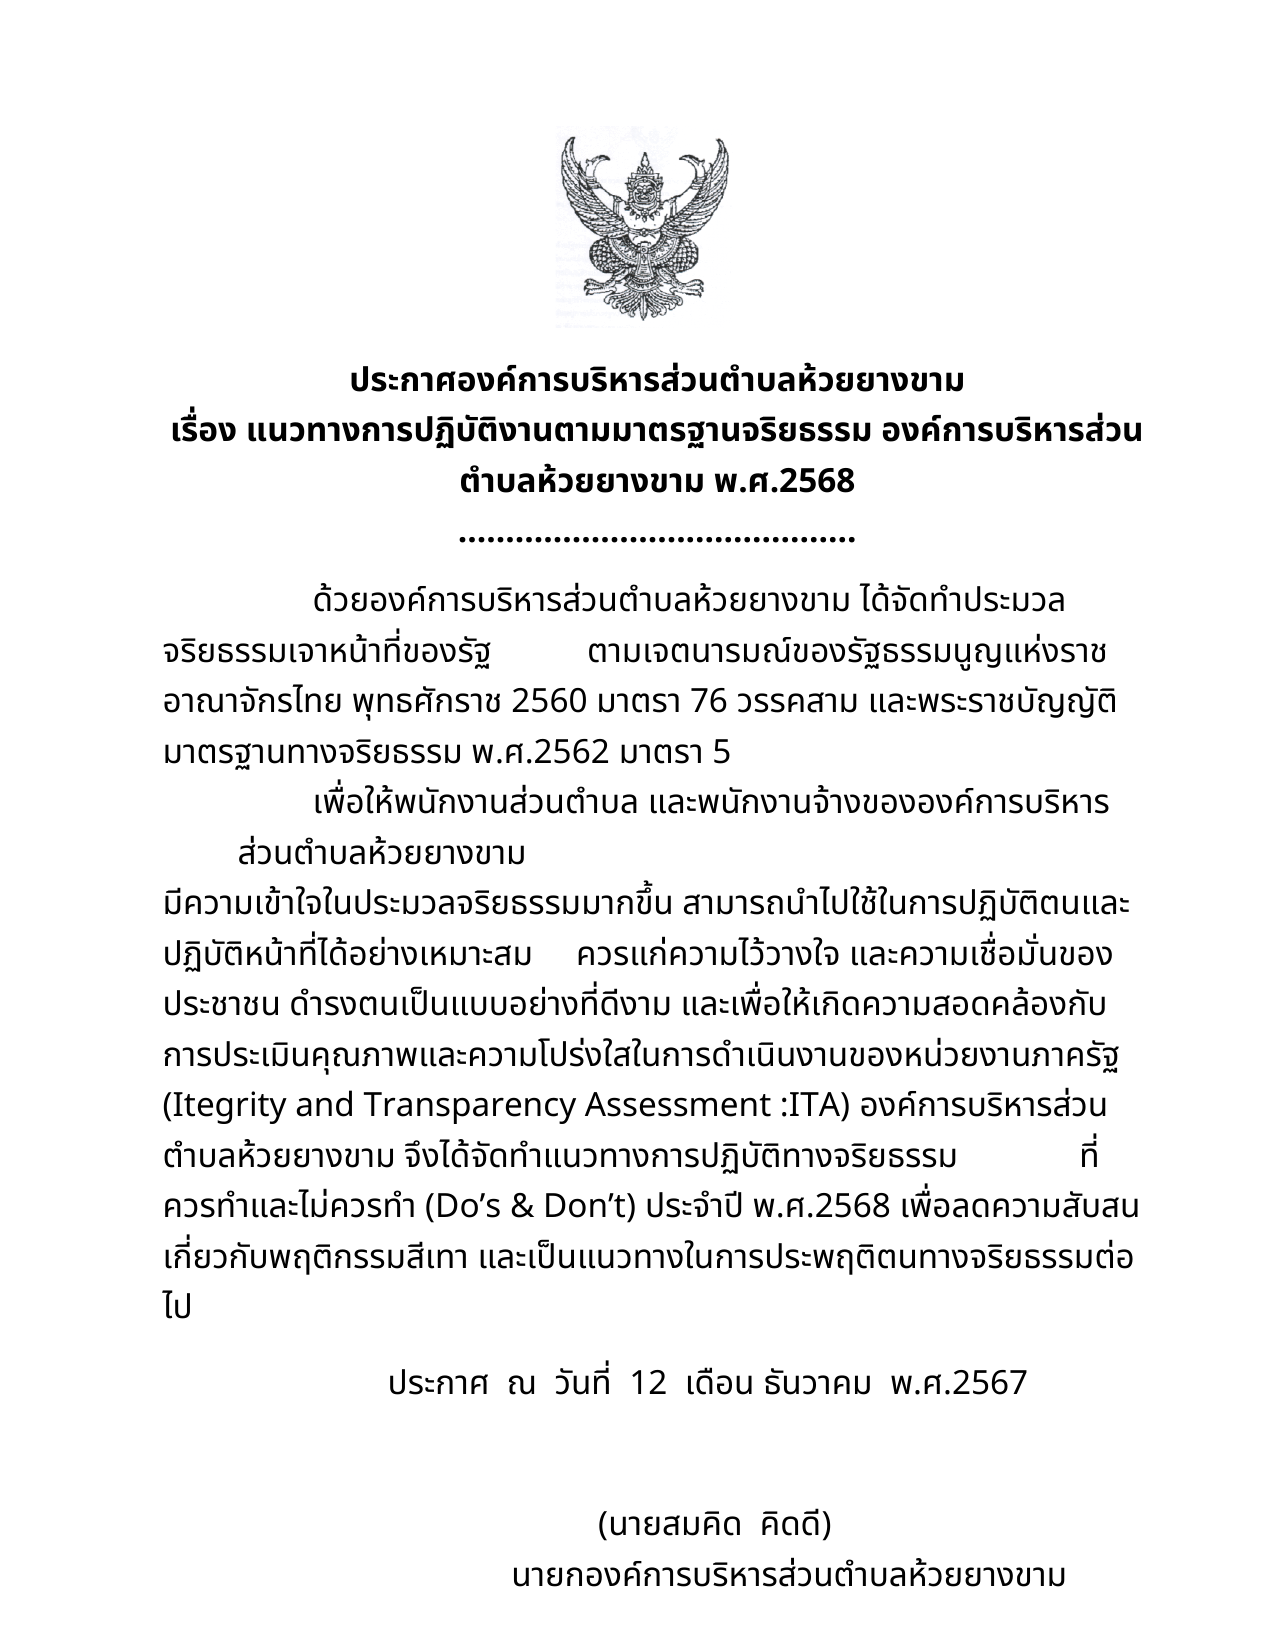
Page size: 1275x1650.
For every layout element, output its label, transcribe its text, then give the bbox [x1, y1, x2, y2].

text ประกาศ ณ วันที่ 12 เดือน ธันวาคม พ.ศ.2567 [162, 1358, 1152, 1409]
text นายกองค์การบริหารส่วนตำบลห้วยยางขาม [303, 1551, 1152, 1601]
text เพื่อให้พนักงานส่วนตำบล และพนักงานจ้างขององค์การบริหารส่วนตำบลห้วยยางขาม [237, 778, 1152, 879]
picture [555, 126, 733, 328]
text มีความเข้าใจในประมวลจริยธรรมมากขึ้น สามารถนำไปใช้ในการปฏิบัติตนและปฏิบัติหน้าที่ได้อย่างเหมาะสม ควรแก่ความไว้วางใจ และความเชื่อมั่นของประชาชน ดำรงตนเป็นแบบอย่างที่ดีงาม และเพื่อให้เกิดความสอดคล้องกับการประเมินคุณภาพและความโปร่งใสในการดำเนินงานของหน่วยงานภาครัฐ (Itegrity and Transparency Assessment :ITA) องค์การบริหารส่วนตำบลห้วยยางขาม จึงได้จัดทำแนวทางการปฏิบัติทางจริยธรรม ที่ควรทำและไม่ควรทำ (Do’s & Don’t) ประจำปี พ.ศ.2568 เพื่อลดความสับสนเกี่ยวกับพฤติกรรมสีเทา และเป็นแนวทางในการประพฤติตนทางจริยธรรมต่อไป [162, 879, 1152, 1333]
text ………………………..…………. [162, 507, 1152, 552]
text เรื่อง แนวทางการปฏิบัติงานตามมาตรฐานจริยธรรม องค์การบริหารส่วนตำบลห้วยยางขาม พ.ศ.2568 [162, 406, 1152, 507]
text (นายสมคิด คิดดี) [303, 1500, 1152, 1551]
text ด้วยองค์การบริหารส่วนตำบลห้วยยางขาม ได้จัดทำประมวลจริยธรรมเจาหน้าที่ของรัฐ ตามเจตนารมณ์ของรัฐธรรมนูญแห่งราชอาณาจักรไทย พุทธศักราช 2560 มาตรา 76 วรรคสาม และพระราชบัญญัติมาตรฐานทางจริยธรรม พ.ศ.2562 มาตรา 5 [162, 576, 1152, 778]
text ประกาศองค์การบริหารส่วนตำบลห้วยยางขาม [162, 356, 1152, 406]
